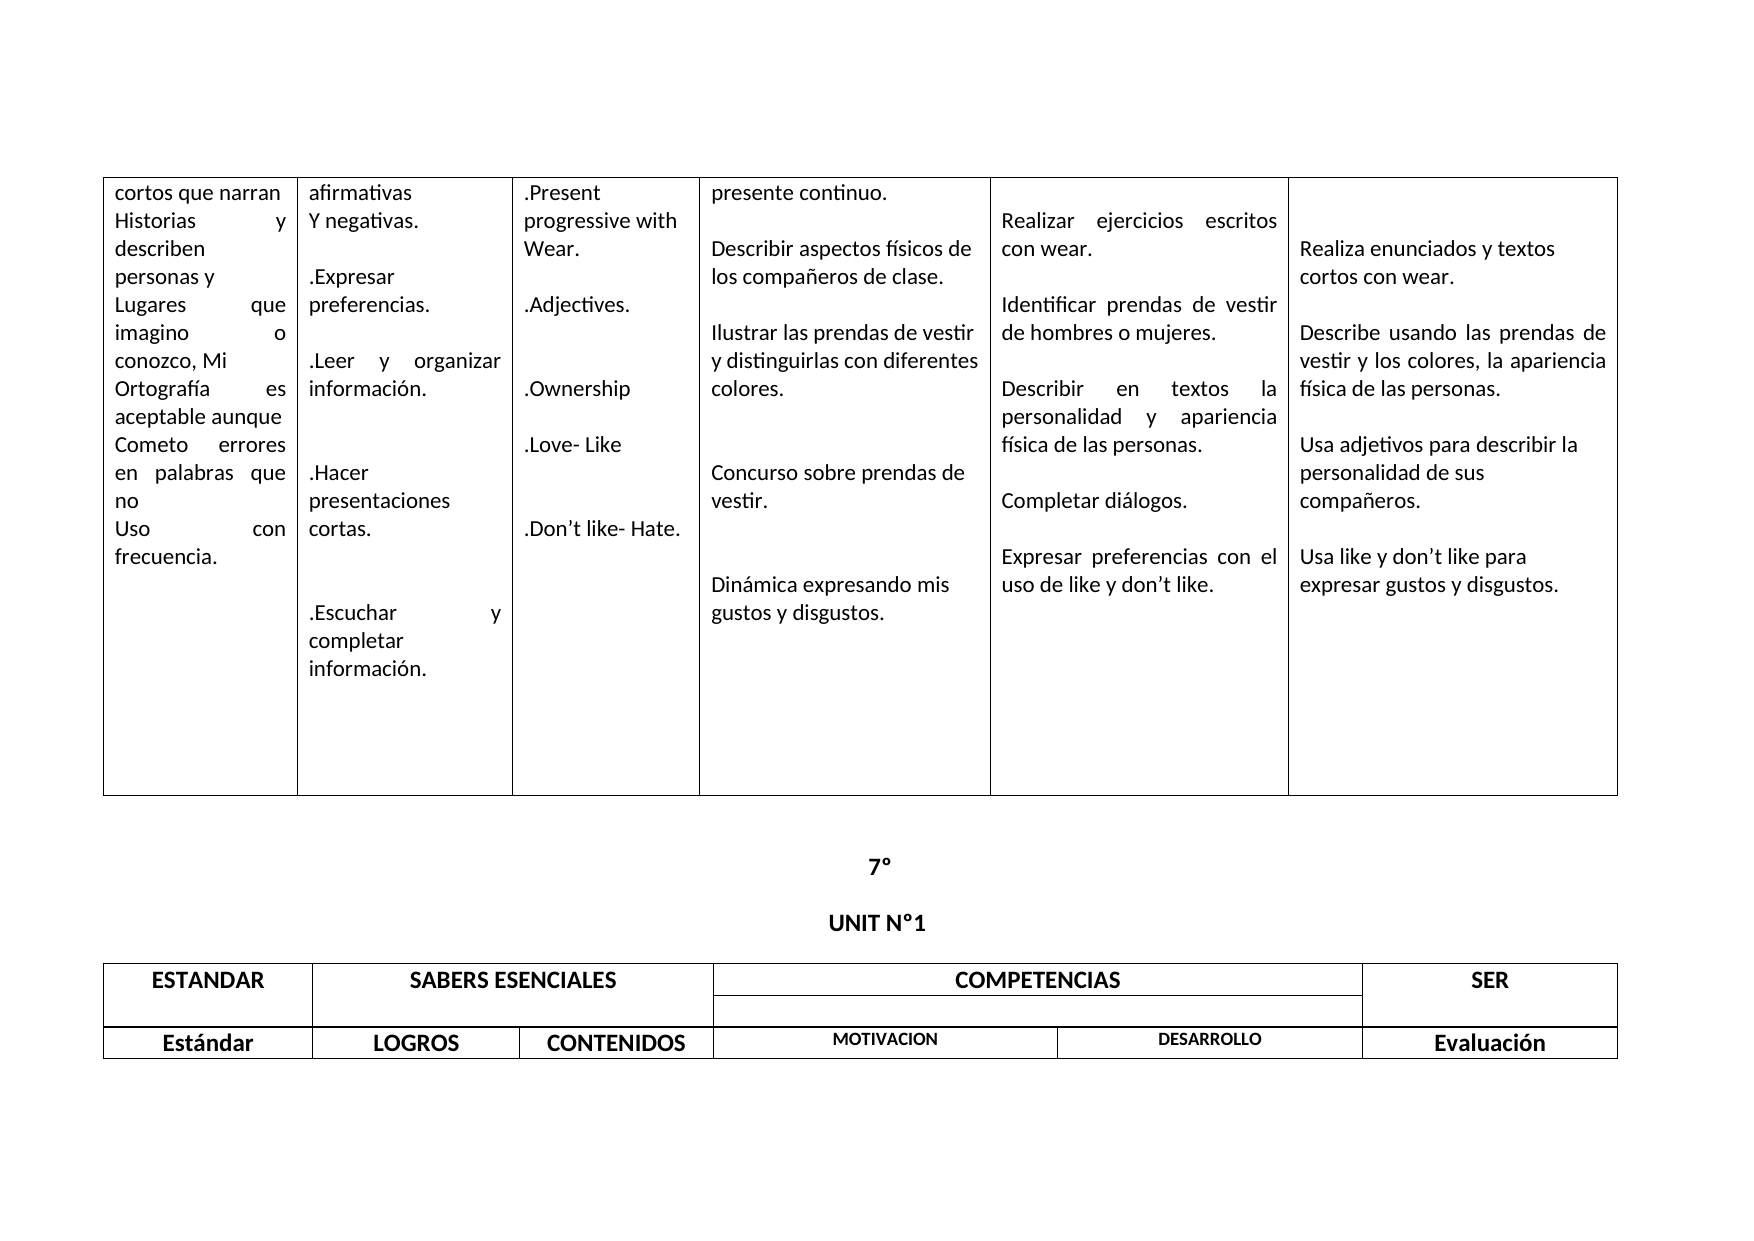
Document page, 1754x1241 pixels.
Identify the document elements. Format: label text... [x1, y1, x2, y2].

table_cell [1289, 178, 1617, 795]
text UNIT Nº1 [148, 907, 1606, 938]
table_header SABERS ESENCIALES [313, 964, 713, 1026]
table_cell DESARROLLO [1058, 1028, 1362, 1058]
table_cell Estándar [104, 1028, 312, 1058]
table_cell CONTENIDOS [520, 1028, 713, 1058]
table_cell Evaluación [1363, 1028, 1617, 1058]
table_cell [991, 178, 1288, 795]
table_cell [298, 178, 512, 795]
table_header SER [1363, 964, 1617, 1026]
table_header ESTANDAR [104, 964, 312, 1026]
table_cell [104, 178, 297, 795]
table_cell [700, 178, 990, 795]
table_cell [513, 178, 699, 795]
table_cell [714, 996, 1362, 1026]
table_cell LOGROS [313, 1028, 519, 1058]
table_header COMPETENCIAS [714, 964, 1362, 995]
text 7º [148, 852, 1606, 882]
table_cell MOTIVACION [714, 1028, 1057, 1058]
